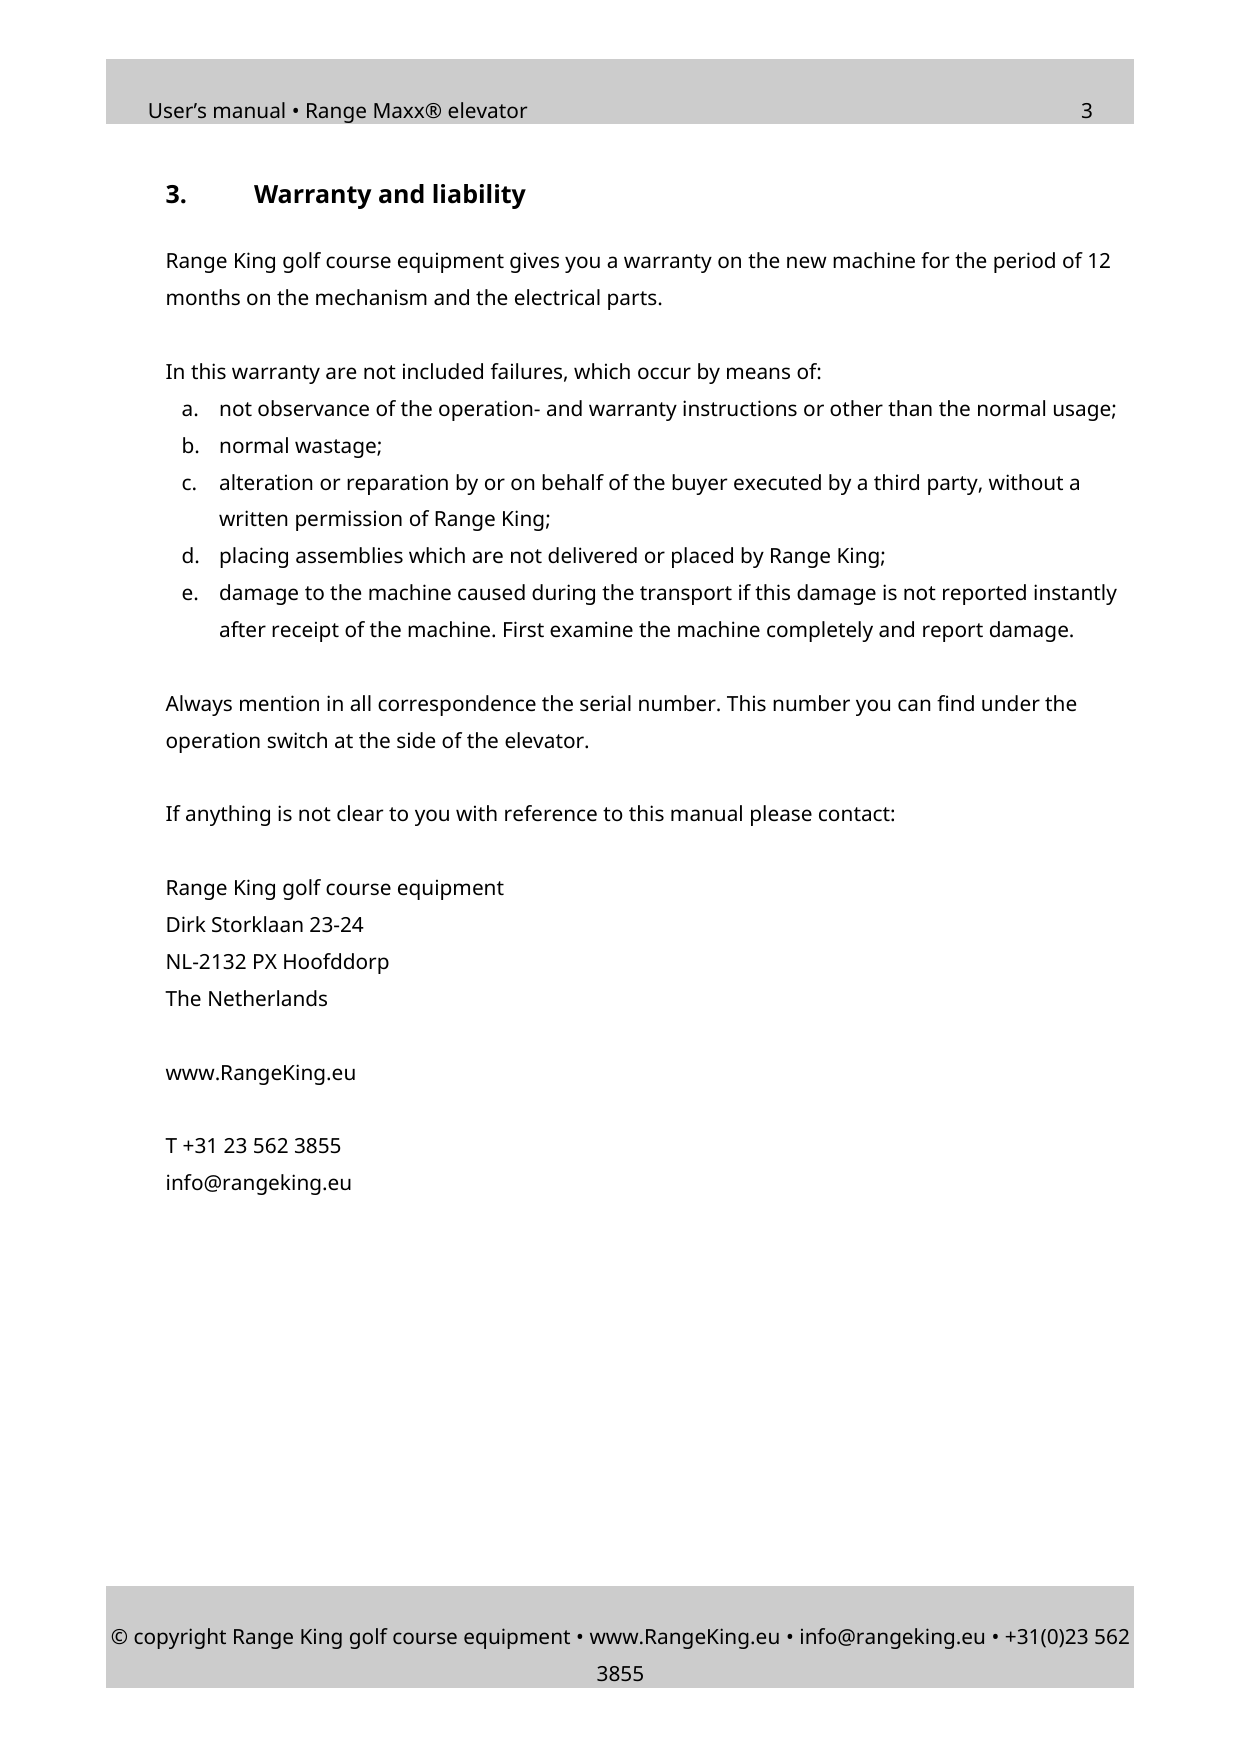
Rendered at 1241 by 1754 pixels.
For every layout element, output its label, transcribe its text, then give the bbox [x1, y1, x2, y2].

subtitle Warranty and liability [165, 177, 1134, 211]
text Range King golf course equipment [165, 873, 1134, 902]
list not observance of the operation- and warranty instructions or other than the normal usage; [181, 394, 1134, 422]
text www.RangeKing.eu [165, 1058, 1134, 1086]
text NL-2132 PX Hoofddorp [165, 947, 1134, 976]
list alteration or reparation by or on behalf of the buyer executed by a third party, without a written permission of Range King; [181, 468, 1134, 533]
text info@rangeking.eu [165, 1168, 1134, 1197]
list normal wastage; [181, 431, 1134, 459]
text The [165, 984, 1134, 1012]
list placing assemblies which are not delivered or placed by Range King; [181, 541, 1134, 570]
text Dirk Storklaan 23-24 [165, 910, 1134, 939]
text If anything is not clear to you with reference to this manual please contact: [165, 799, 1134, 828]
list damage to the machine caused during the transport if this damage is not reported instantly after receipt of the machine. First examine the machine completely and report damage. [181, 578, 1134, 644]
text In this warranty are not included failures, which occur by means of: [165, 357, 1134, 386]
text Range King golf course equipment gives you a warranty on the new machine for the period of 12 months on the mechanism and the electrical parts. [165, 246, 1134, 312]
text Always mention in all correspondence the serial number. This number you can find under the operation switch at the side of the elevator. [165, 689, 1134, 754]
text T +31 23 562 3855 [165, 1131, 1134, 1160]
